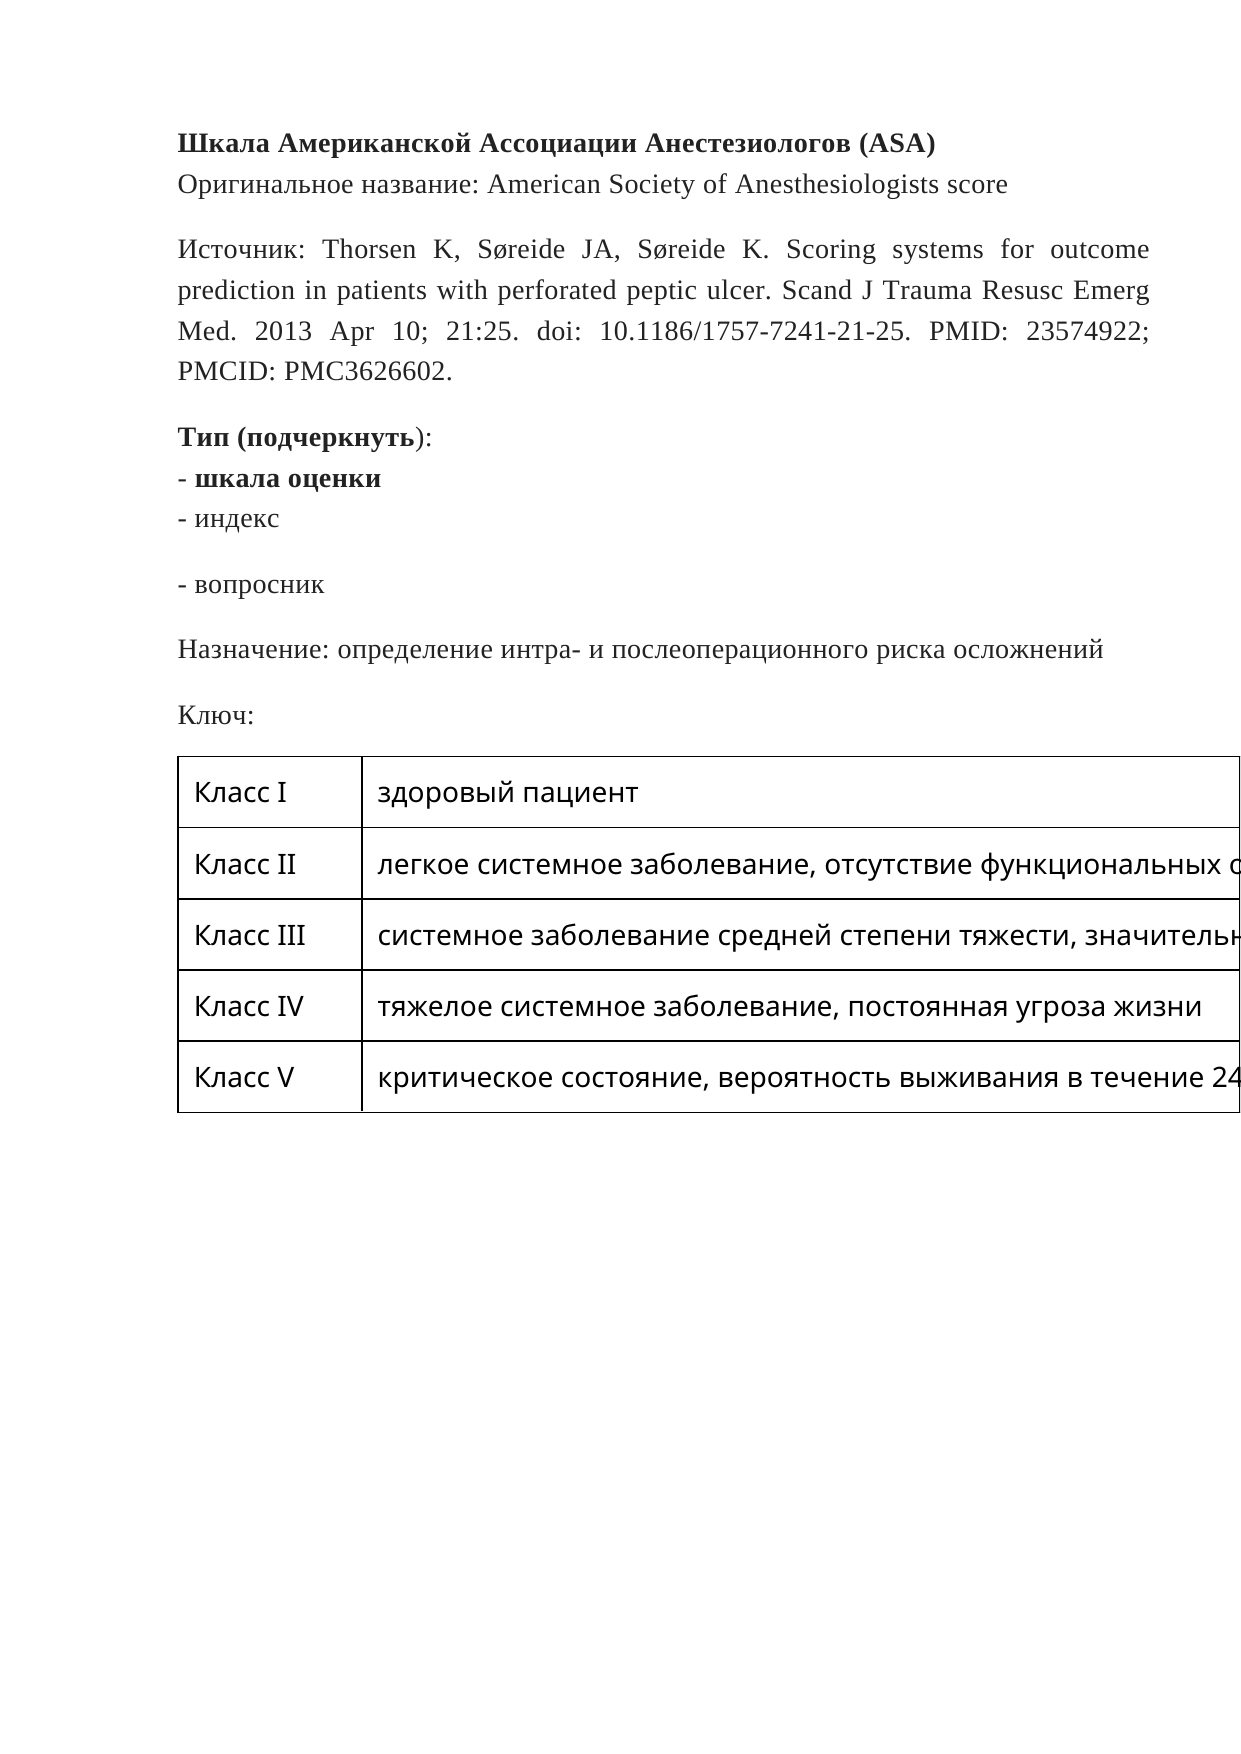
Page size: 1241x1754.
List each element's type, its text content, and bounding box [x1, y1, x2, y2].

text Источник: Thorsen K, Søreide JA, Søreide K. Scoring systems for outcome prediction in patients with perforated peptic ulcer. Scand J Trauma Resusc Emerg Med. 2013 Apr 10; 21:25. doi: 10.1186/1757-7241-21-25. PMID: 23574922; PMCID: PMC3626602. [177, 224, 1152, 387]
table_cell Класс V [179, 1042, 361, 1111]
text - индекс [177, 493, 1152, 534]
table_cell тяжелое системное заболевание, постоянная угроза жизни [363, 971, 1239, 1040]
table_cell Класс IV [179, 971, 361, 1040]
text - шкала оценки [177, 452, 1152, 493]
text Ключ: [177, 690, 1152, 731]
text Назначение: определение интра- и послеоперационного риска осложнений [177, 624, 1152, 665]
text Шкала Американской Ассоциации Анестезиологов (ASA) [177, 118, 1152, 159]
text - вопросник [177, 559, 1152, 599]
text Оригинальное название: American Society of Anesthesiologists score [177, 159, 1152, 199]
table_cell системное заболевание средней степени тяжести, значительные функциональные ограничения [363, 900, 1239, 969]
text Тип (подчеркнуть): [177, 412, 1152, 452]
table_cell легкое системное заболевание, отсутствие функциональных ограничений [363, 828, 1239, 898]
table_cell Класс III [179, 900, 361, 969]
table_header здоровый пациент [363, 757, 1239, 827]
table_cell критическое состояние, вероятность выживания в течение 24 часов мала как при проведении операции, так и без нее. [363, 1042, 1239, 1111]
table_cell Класс II [179, 828, 361, 898]
table_header Класс I [179, 757, 361, 827]
